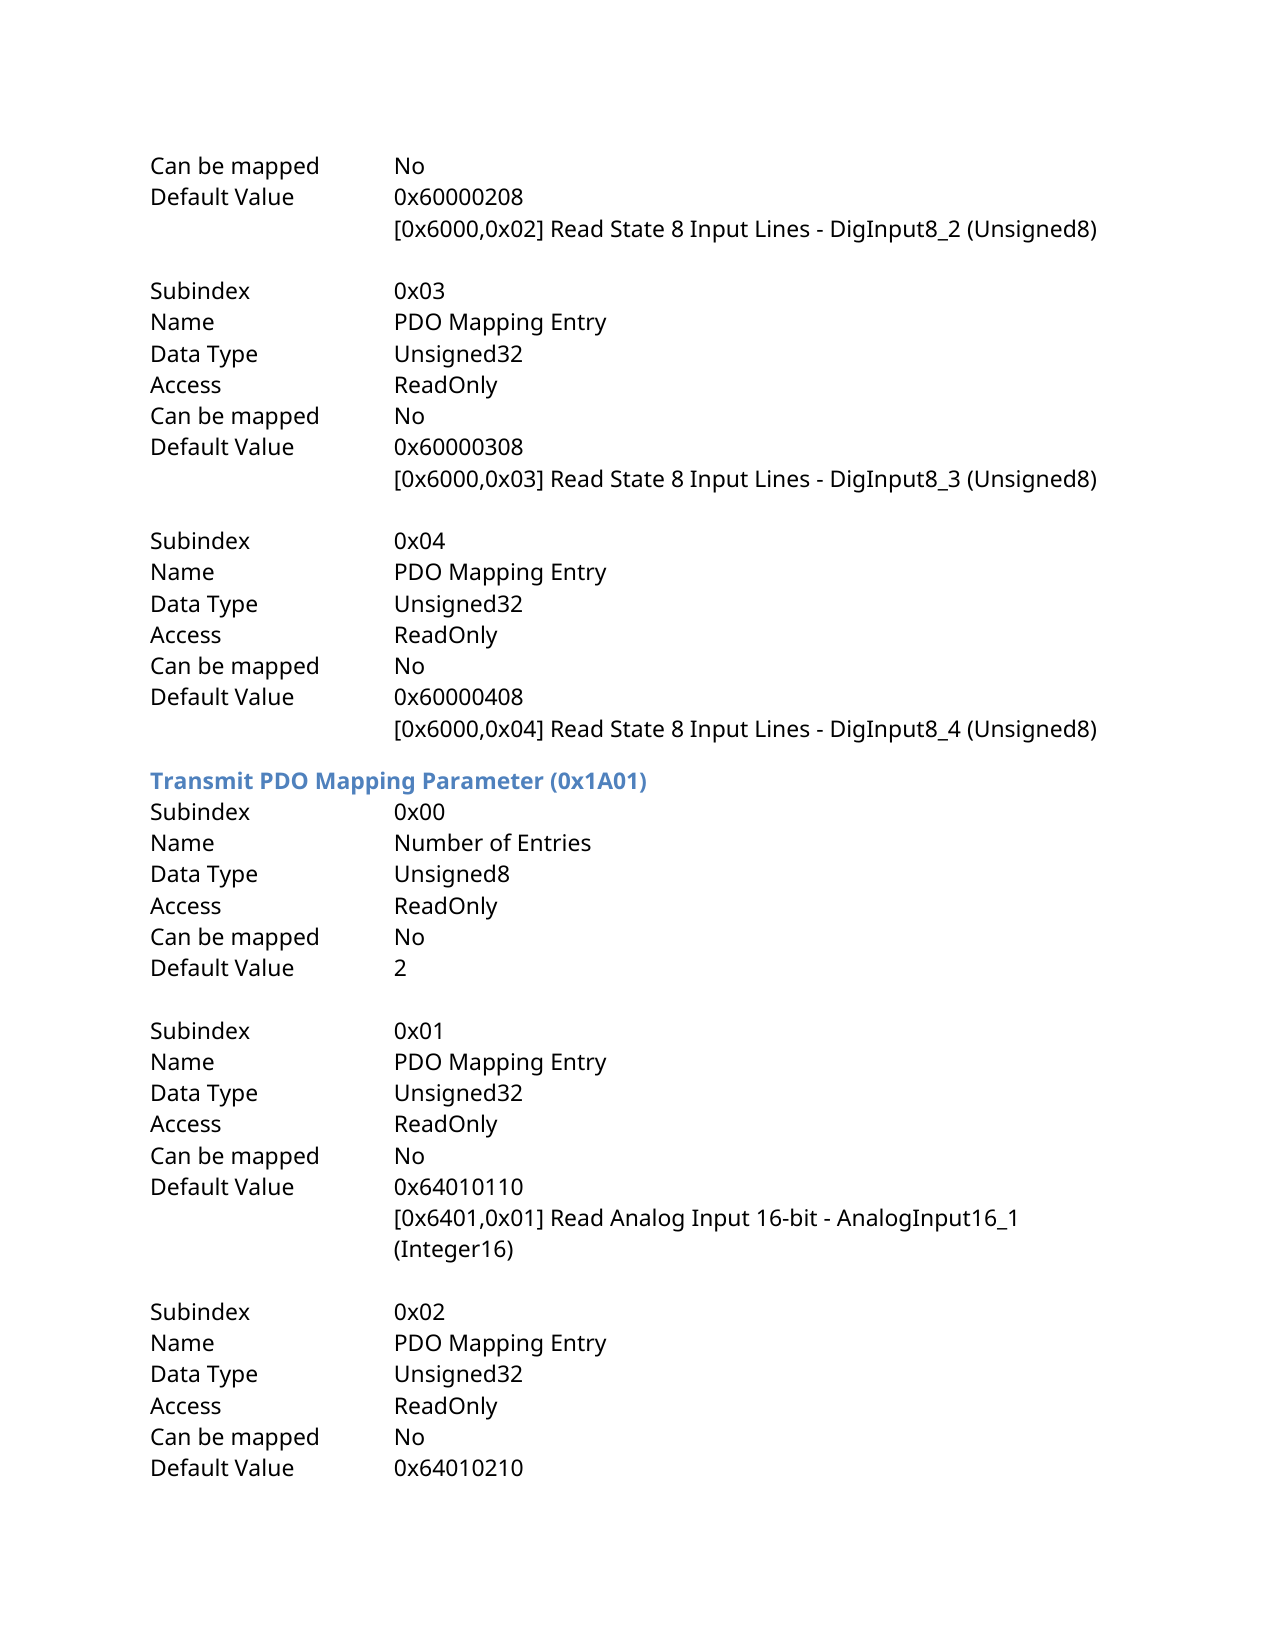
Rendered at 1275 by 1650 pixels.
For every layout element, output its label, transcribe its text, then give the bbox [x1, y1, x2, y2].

table_cell Access [139, 369, 382, 400]
table_cell Unsigned32 [383, 588, 1114, 619]
table_cell Can be mapped [139, 400, 382, 431]
table_cell Default Value [139, 1452, 382, 1483]
table_header 0x00 [383, 796, 1114, 827]
table_cell Data Type [139, 1077, 382, 1108]
table_cell Access [139, 1390, 382, 1421]
table_cell PDO Mapping Entry [383, 556, 1114, 587]
table_cell Access [139, 890, 382, 921]
table_cell Default Value [139, 681, 382, 744]
table_cell Access [139, 1108, 382, 1139]
table_cell Default Value [139, 952, 382, 983]
table_header Subindex [139, 1015, 382, 1046]
table_cell Can be mapped [139, 1421, 382, 1452]
table_cell Can be mapped [139, 150, 382, 181]
table_cell Can be mapped [139, 921, 382, 952]
table_cell Access [139, 619, 382, 650]
table_cell Unsigned32 [383, 1077, 1114, 1108]
table_header 0x01 [383, 1015, 1114, 1046]
table_cell PDO Mapping Entry [383, 306, 1114, 337]
table_cell Name [139, 556, 382, 587]
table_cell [383, 1452, 1114, 1483]
table_cell ReadOnly [383, 1390, 1114, 1421]
table_header 0x03 [383, 275, 1114, 306]
table_cell Default Value [139, 181, 382, 244]
table_cell Data Type [139, 1358, 382, 1389]
table_cell Name [139, 306, 382, 337]
table_cell Default Value [139, 1171, 382, 1264]
table_header Subindex [139, 525, 382, 556]
table_cell Data Type [139, 858, 382, 889]
table_cell Default Value [139, 431, 382, 494]
table_header Subindex [139, 1296, 382, 1327]
table_cell No [383, 921, 1114, 952]
table_cell Number of Entries [383, 827, 1114, 858]
table_cell Data Type [139, 338, 382, 369]
table_cell No [383, 150, 1114, 181]
table_cell No [383, 1421, 1114, 1452]
table_header 0x04 [383, 525, 1114, 556]
table_cell 2 [383, 952, 1114, 983]
table_cell Unsigned8 [383, 858, 1114, 889]
table_cell 0x64010110 [0x6401,0x01] Read Analog Input 16-bit - AnalogInput16_1 (Integer16) [383, 1171, 1114, 1264]
table_cell No [383, 400, 1114, 431]
table_cell Name [139, 827, 382, 858]
table_cell Unsigned32 [383, 1358, 1114, 1389]
table_cell No [383, 1140, 1114, 1171]
table_cell Data Type [139, 588, 382, 619]
table_cell Can be mapped [139, 1140, 382, 1171]
subtitle Transmit PDO Mapping Parameter (0x1A01) [150, 764, 1125, 796]
table_header Subindex [139, 275, 382, 306]
table_cell 0x60000208 [0x6000,0x02] Read State 8 Input Lines - DigInput8_2 (Unsigned8) [383, 181, 1114, 244]
table_cell ReadOnly [383, 369, 1114, 400]
table_cell Unsigned32 [383, 338, 1114, 369]
table_cell Can be mapped [139, 650, 382, 681]
table_cell Name [139, 1327, 382, 1358]
table_cell ReadOnly [383, 890, 1114, 921]
table_cell 0x60000308 [0x6000,0x03] Read State 8 Input Lines - DigInput8_3 (Unsigned8) [383, 431, 1114, 494]
table_cell ReadOnly [383, 619, 1114, 650]
table_header Subindex [139, 796, 382, 827]
table_cell ReadOnly [383, 1108, 1114, 1139]
table_cell 0x60000408 [0x6000,0x04] Read State 8 Input Lines - DigInput8_4 (Unsigned8) [383, 681, 1114, 744]
table_cell No [383, 650, 1114, 681]
table_cell Name [139, 1046, 382, 1077]
table_header 0x02 [383, 1296, 1114, 1327]
table_cell PDO Mapping Entry [383, 1327, 1114, 1358]
table_cell PDO Mapping Entry [383, 1046, 1114, 1077]
